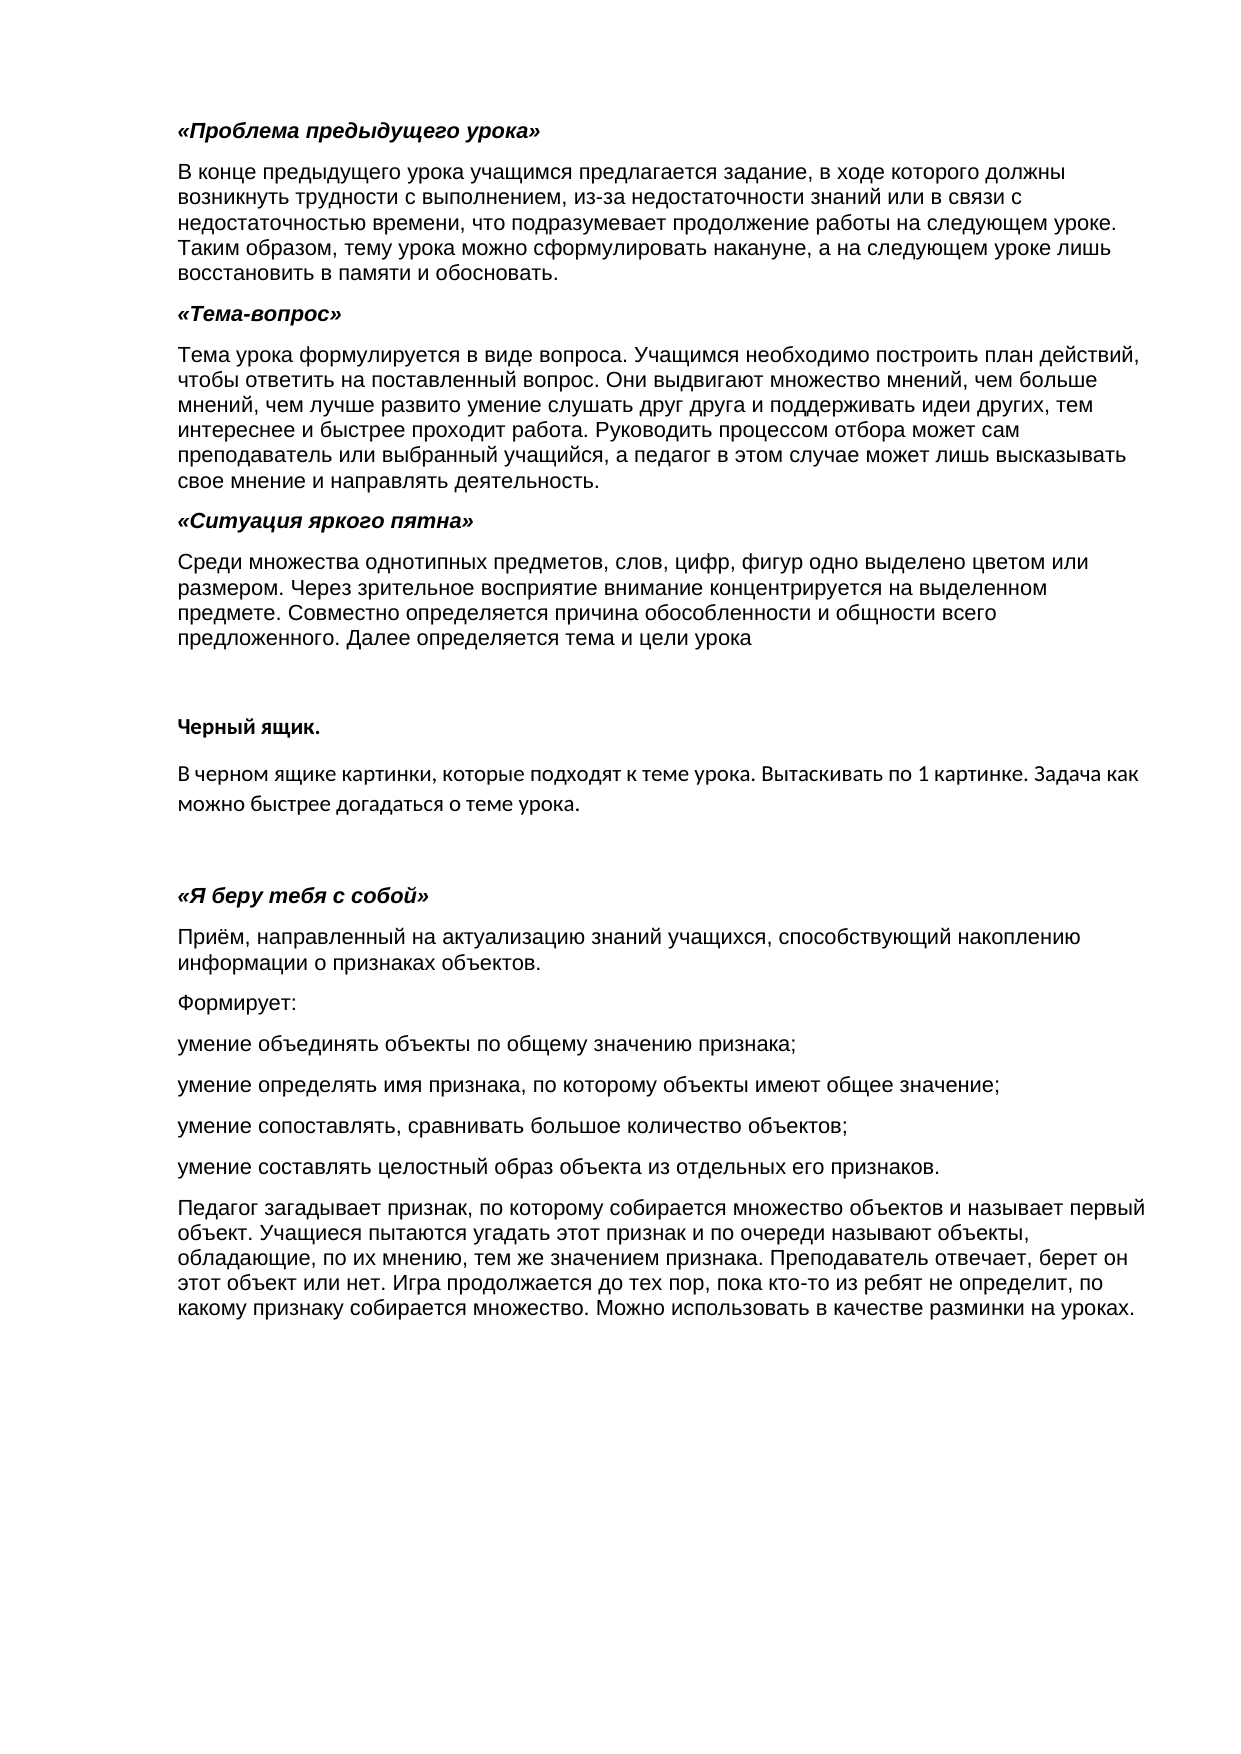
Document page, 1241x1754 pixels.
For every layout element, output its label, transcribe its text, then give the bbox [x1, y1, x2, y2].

text «Я беру тебя с собой» [177, 883, 1152, 908]
text «Проблема предыдущего урока» [177, 118, 1152, 143]
text Тема урока формулируется в виде вопроса. Учащимся необходимо построить план действий, чтобы ответить на поставленный вопрос. Они выдвигают множество мнений, чем больше мнений, чем лучше развито умение слушать друг друга и поддерживать идеи других, тем интереснее и быстрее проходит работа. Руководить процессом отбора может сам преподаватель или выбранный учащийся, а педагог в этом случае может лишь высказывать свое мнение и направлять деятельность. [177, 341, 1152, 493]
text умение объединять объекты по общему значению признака; [177, 1031, 1152, 1056]
text умение определять имя признака, по которому объекты имеют общее значение; [177, 1072, 1152, 1097]
text Черный ящик. [177, 712, 1152, 741]
text Педагог загадывает признак, по которому собирается множество объектов и называет первый объект. Учащиеся пытаются угадать этот признак и по очереди называют объекты, обладающие, по их мнению, тем же значением признака. Преподаватель отвечает, берет он этот объект или нет. Игра продолжается до тех пор, пока кто-то из ребят не определит, по какому признаку собирается множество. Можно использовать в качестве разминки на уроках. [177, 1194, 1152, 1320]
text «Ситуация яркого пятна» [177, 508, 1152, 533]
text Приём, направленный на актуализацию знаний учащихся, способствующий накоплению информации о признаках объектов. [177, 924, 1152, 974]
text Формирует: [177, 990, 1152, 1015]
text «Тема-вопрос» [177, 301, 1152, 326]
text Среди множества однотипных предметов, слов, цифр, фигур одно выделено цветом или размером. Через зрительное восприятие внимание концентрируется на выделенном предмете. Совместно определяется причина обособленности и общности всего предложенного. Далее определяется тема и цели урока [177, 549, 1152, 650]
text умение сопоставлять, сравнивать большое количество объектов; [177, 1113, 1152, 1138]
text В черном ящике картинки, которые подходят к теме урока. Вытаскивать по 1 картинке. Задача как можно быстрее догадаться о теме урока. [177, 759, 1152, 818]
text В конце предыдущего урока учащимся предлагается задание, в ходе которого должны возникнуть трудности с выполнением, из-за недостаточности знаний или в связи с недостаточностью времени, что подразумевает продолжение работы на следующем уроке. Таким образом, тему урока можно сформулировать накануне, а на следующем уроке лишь восстановить в памяти и обосновать. [177, 159, 1152, 285]
text умение составлять целостный образ объекта из отдельных его признаков. [177, 1153, 1152, 1179]
